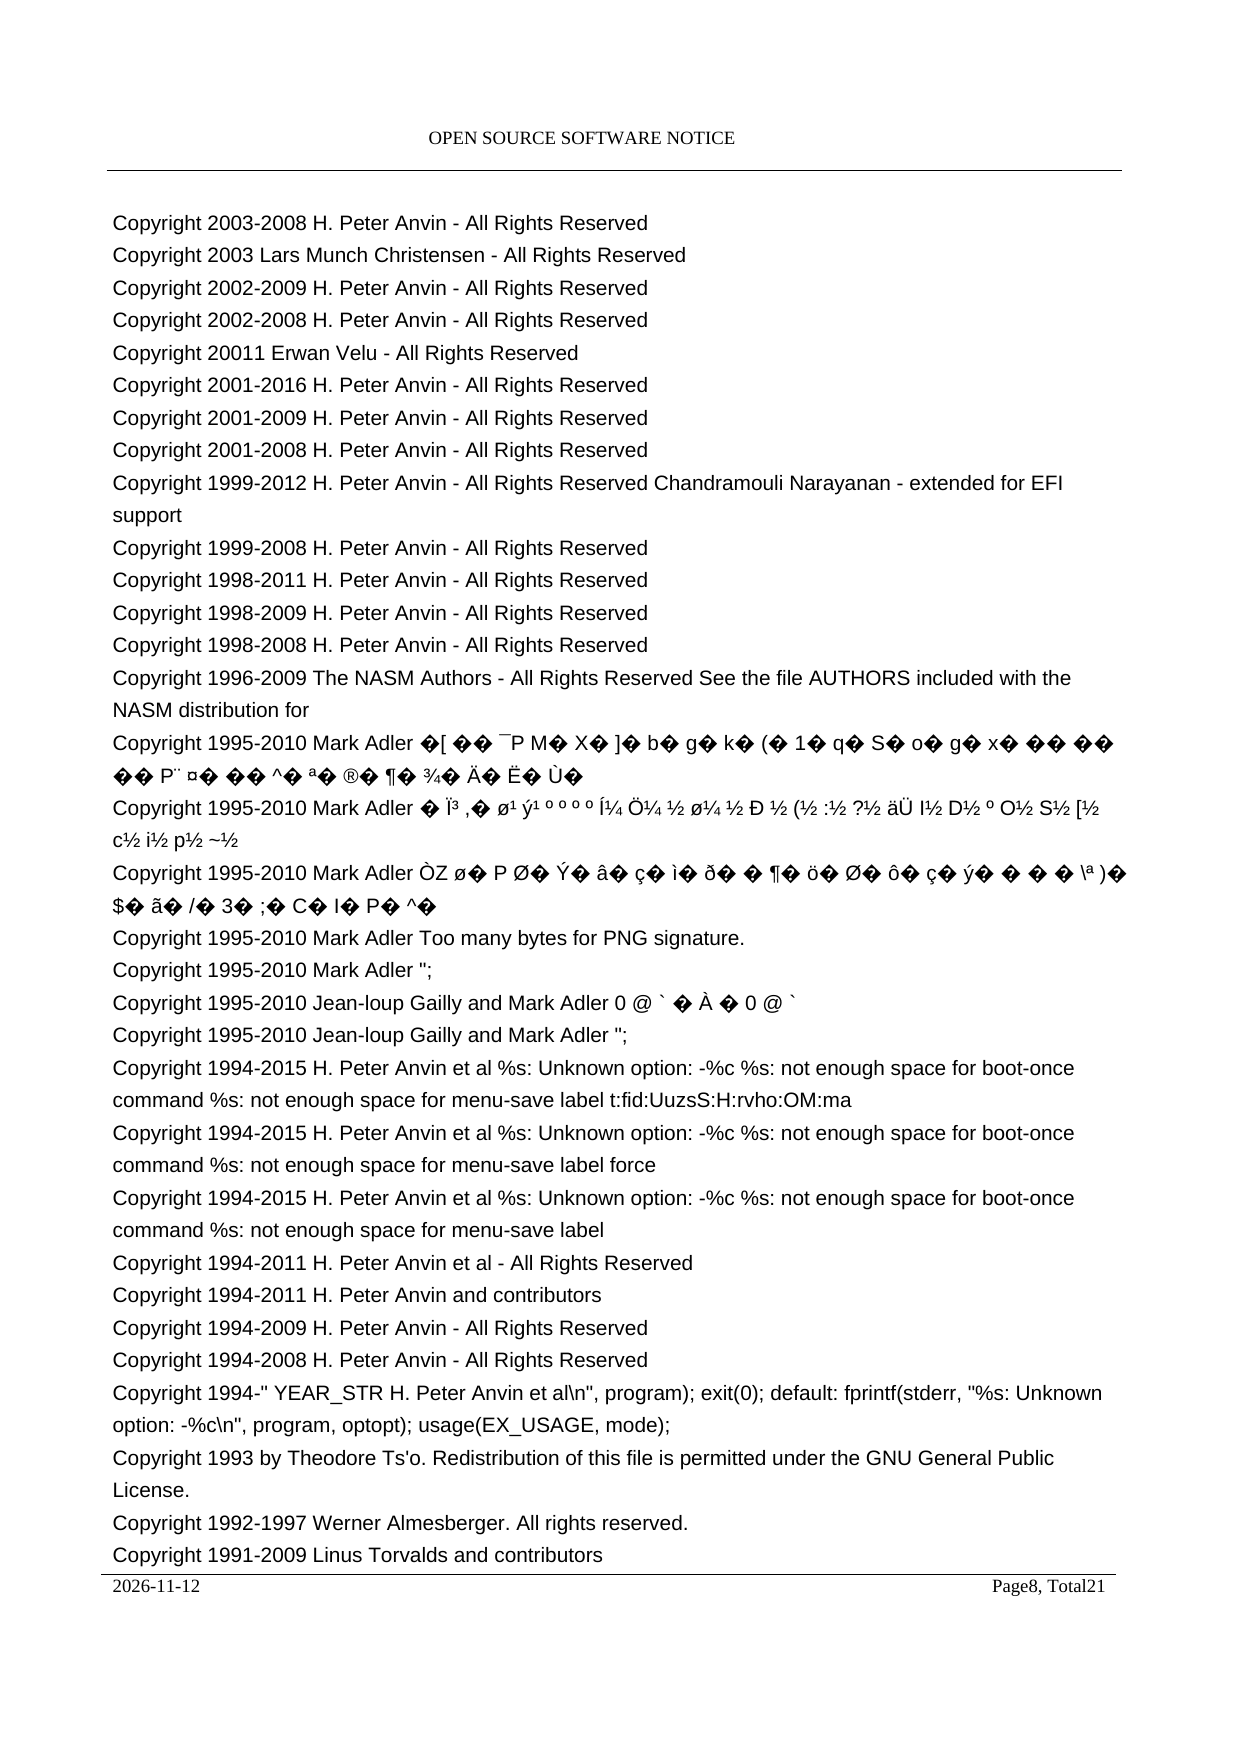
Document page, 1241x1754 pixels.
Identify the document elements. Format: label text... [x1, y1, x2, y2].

text Copyright 2003-2008 H. Peter Anvin - All Rights Reserved [112, 206, 1128, 239]
text Copyright 1995-2010 Mark Adler "; [112, 954, 1128, 986]
text Copyright 1995-2010 Jean-loup Gailly and Mark Adler "; [112, 1019, 1128, 1051]
text Copyright 2001-2016 H. Peter Anvin - All Rights Reserved [112, 369, 1128, 401]
text Copyright 1998-2008 H. Peter Anvin - All Rights Reserved [112, 629, 1128, 661]
text Copyright 1996-2009 The NASM Authors - All Rights Reserved See the file AUTHORS included with the NASM distribution for [112, 661, 1128, 726]
text Copyright 1994-2011 H. Peter Anvin and contributors [112, 1279, 1128, 1311]
text Copyright 1994-2015 H. Peter Anvin et al %s: Unknown option: -%c %s: not enough space for boot-once command %s: not enough space for menu-save label [112, 1181, 1128, 1246]
text Copyright 1998-2011 H. Peter Anvin - All Rights Reserved [112, 564, 1128, 596]
text Copyright 1998-2009 H. Peter Anvin - All Rights Reserved [112, 596, 1128, 629]
text Copyright 1994-2011 H. Peter Anvin et al - All Rights Reserved [112, 1246, 1128, 1279]
text Copyright 1994-2009 H. Peter Anvin - All Rights Reserved [112, 1311, 1128, 1344]
text Copyright 1991-2009 Linus Torvalds and contributors [112, 1539, 1128, 1571]
text Copyright 2003 Lars Munch Christensen - All Rights Reserved [112, 239, 1128, 271]
text Copyright 2002-2009 H. Peter Anvin - All Rights Reserved [112, 271, 1128, 304]
text Copyright 1999-2012 H. Peter Anvin - All Rights Reserved Chandramouli Narayanan - extended for EFI support [112, 466, 1128, 531]
text Copyright 1995-2010 Mark Adler Too many bytes for PNG signature. [112, 921, 1128, 954]
text Copyright 1993 by Theodore Ts'o. Redistribution of this file is permitted under the GNU General Public License. [112, 1441, 1128, 1506]
text Copyright 1994-" YEAR_STR H. Peter Anvin et al\n", program); exit(0); default: fprintf(stderr, "%s: Unknown option: -%c\n", program, optopt); usage(EX_USAGE, mode); [112, 1376, 1128, 1441]
text Copyright 1995-2010 Mark Adler � Ï³ ,� ø¹ ý¹ º º º º Í¼ Ö¼ ½ ø¼ ½ Ð ½ (½ :½ ?½ äÜ I½ D½ º O½ S½ [½ c½ i½ p½ ~½ [112, 791, 1128, 856]
text Copyright 2001-2009 H. Peter Anvin - All Rights Reserved [112, 401, 1128, 434]
text Copyright 1995-2010 Jean-loup Gailly and Mark Adler 0 @ ` � À � 0 @ ` [112, 986, 1128, 1019]
text Copyright 2001-2008 H. Peter Anvin - All Rights Reserved [112, 434, 1128, 466]
text Copyright 1994-2015 H. Peter Anvin et al %s: Unknown option: -%c %s: not enough space for boot-once command %s: not enough space for menu-save label force [112, 1116, 1128, 1181]
text Copyright 2002-2008 H. Peter Anvin - All Rights Reserved [112, 304, 1128, 336]
text Copyright 1995-2010 Mark Adler �[ �� ¯P M� X� ]� b� g� k� (� 1� q� S� o� g� x� �� �� �� P¨ ¤� �� ^� ª� ®� ¶� ¾� Ä� Ë� Ù� [112, 726, 1128, 791]
text Copyright 1994-2015 H. Peter Anvin et al %s: Unknown option: -%c %s: not enough space for boot-once command %s: not enough space for menu-save label t:fid:UuzsS:H:rvho:OM:ma [112, 1051, 1128, 1116]
text Copyright 20011 Erwan Velu - All Rights Reserved [112, 336, 1128, 369]
text Copyright 1999-2008 H. Peter Anvin - All Rights Reserved [112, 531, 1128, 564]
text Copyright 1994-2008 H. Peter Anvin - All Rights Reserved [112, 1344, 1128, 1376]
text Copyright 1995-2010 Mark Adler ÒZ ø� P Ø� Ý� â� ç� ì� ð� ­� ¶� ö� Ø� ô� ç� ý� � � � \ª )� $� ã� /� 3� ;� C� I� P� ^� [112, 856, 1128, 921]
text Copyright 1992-1997 Werner Almesberger. All rights reserved. [112, 1506, 1128, 1539]
